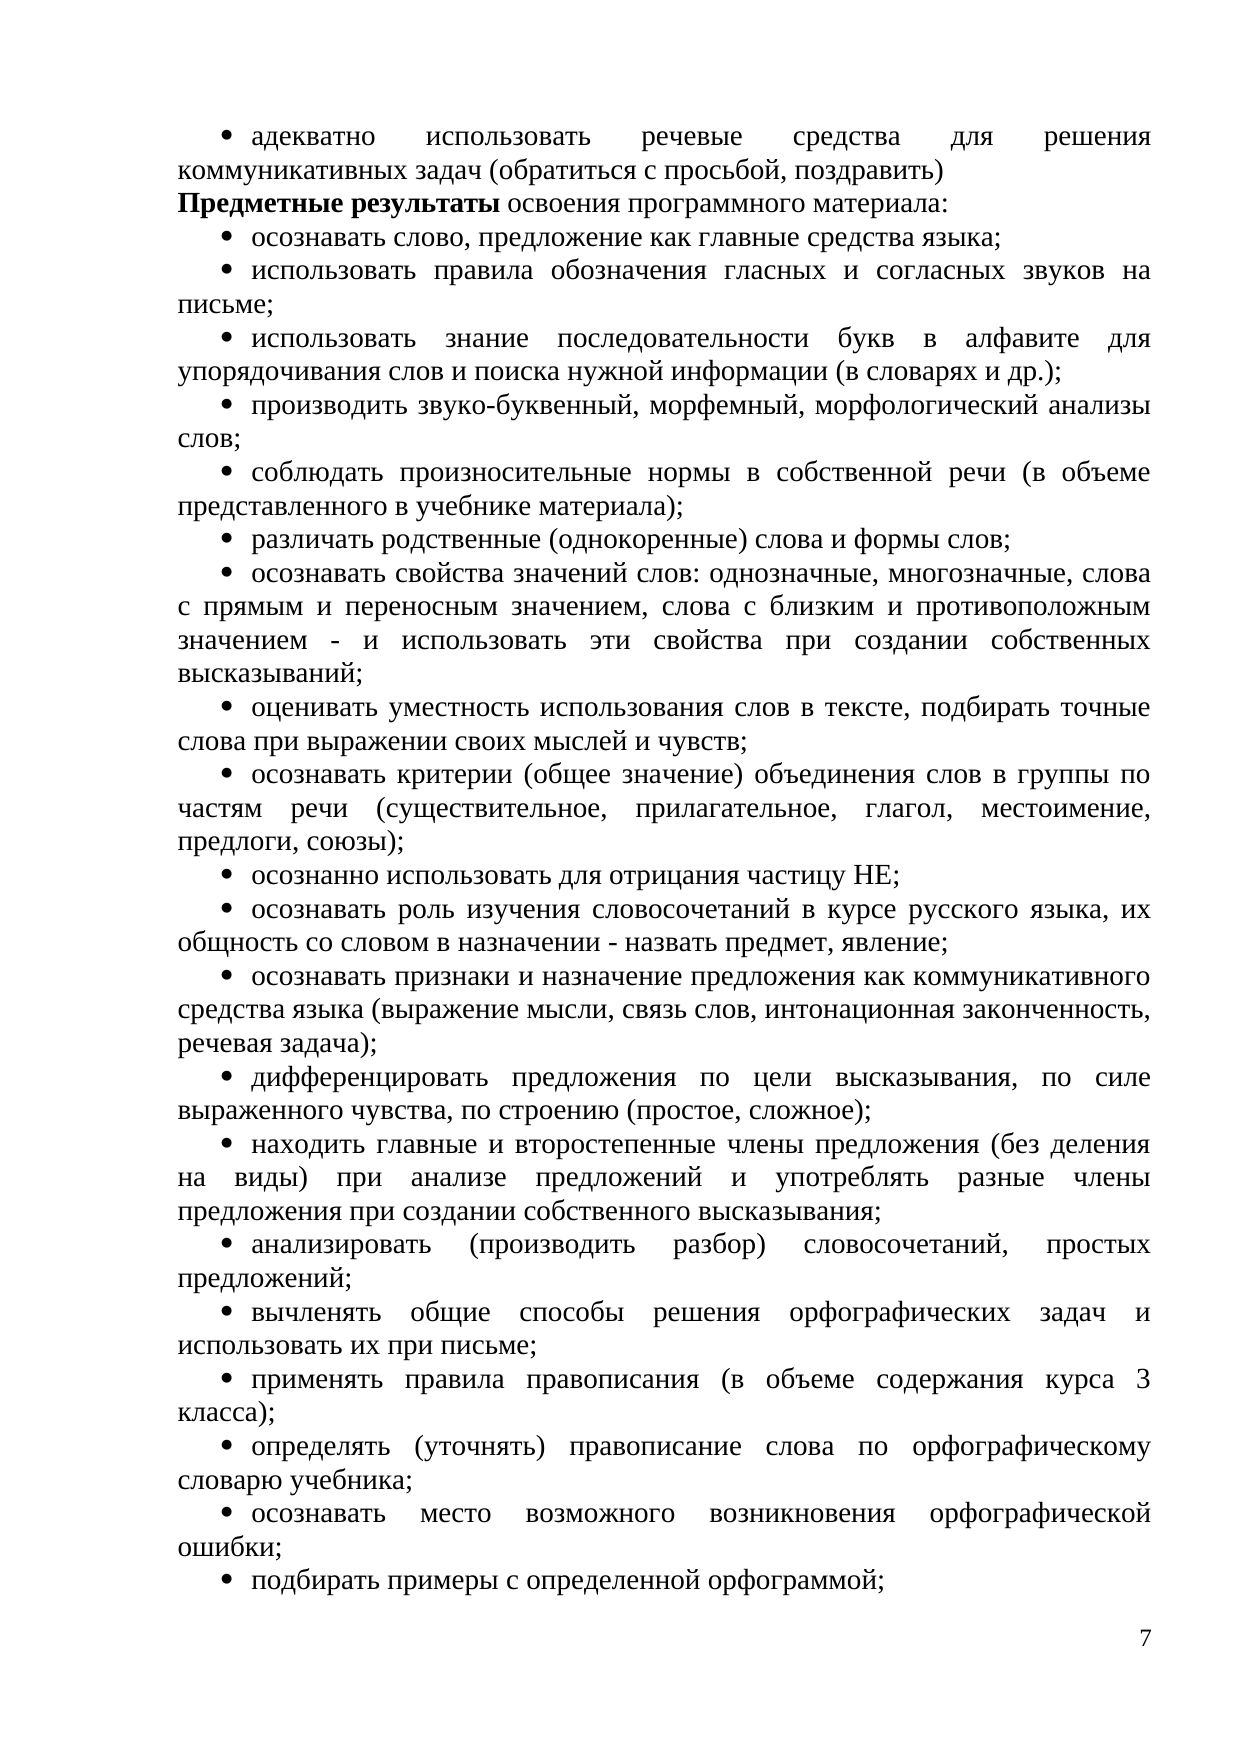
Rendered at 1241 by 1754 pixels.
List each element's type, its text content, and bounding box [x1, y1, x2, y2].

list оценивать уместность использования слов в тексте, подбирать точные слова при выражении своих мыслей и чувств; [177, 689, 1152, 756]
list осознавать критерии (общее значение) объединения слов в группы по частям речи (существительное, прилагательное, глагол, местоимение, предлоги, союзы); [177, 756, 1152, 857]
list адекватно использовать речевые средства для решения коммуникативных задач (обратиться с просьбой, поздравить) [177, 118, 1152, 185]
list анализировать (производить разбор) словосочетаний, простых предложений; [177, 1227, 1152, 1294]
list вычленять общие способы решения орфографических задач и использовать их при письме; [177, 1294, 1152, 1361]
list подбирать примеры с определенной орфограммой; [177, 1562, 1152, 1596]
list осознанно использовать для отрицания частицу НЕ; [177, 857, 1152, 891]
list использовать правила обозначения гласных и согласных звуков на письме; [177, 252, 1152, 320]
list соблюдать произносительные нормы в собственной речи (в объеме представленного в учебнике материала); [177, 454, 1152, 521]
list определять (уточнять) правописание слова по орфографическому словарю учебника; [177, 1428, 1152, 1495]
list осознавать свойства значений слов: однозначные, многозначные, слова с прямым и переносным значением, слова с близким и противоположным значением - и использовать эти свойства при создании собственных высказываний; [177, 555, 1152, 689]
list применять правила правописания (в объеме содержания курса 3 класса); [177, 1361, 1152, 1428]
text Предметные результаты освоения программного материала: [177, 185, 1152, 219]
list различать родственные (однокоренные) слова и формы слов; [177, 521, 1152, 555]
list осознавать роль изучения словосочетаний в курсе русского языка, их общность со словом в назначении - назвать предмет, явление; [177, 891, 1152, 958]
list осознавать признаки и назначение предложения как коммуникативного средства языка (выражение мысли, связь слов, интонационная законченность, речевая задача); [177, 958, 1152, 1059]
list дифференцировать предложения по цели высказывания, по силе выраженного чувства, по строению (простое, сложное); [177, 1059, 1152, 1126]
list осознавать место возможного возникновения орфографической ошибки; [177, 1495, 1152, 1562]
list использовать знание последовательности букв в алфавите для упорядочивания слов и поиска нужной информации (в словарях и др.); [177, 320, 1152, 387]
list осознавать слово, предложение как главные средства языка; [177, 219, 1152, 252]
list находить главные и второстепенные члены предложения (без деления на виды) при анализе предложений и употреблять разные члены предложения при создании собственного высказывания; [177, 1126, 1152, 1227]
list производить звуко-буквенный, морфемный, морфологический анализы слов; [177, 387, 1152, 454]
